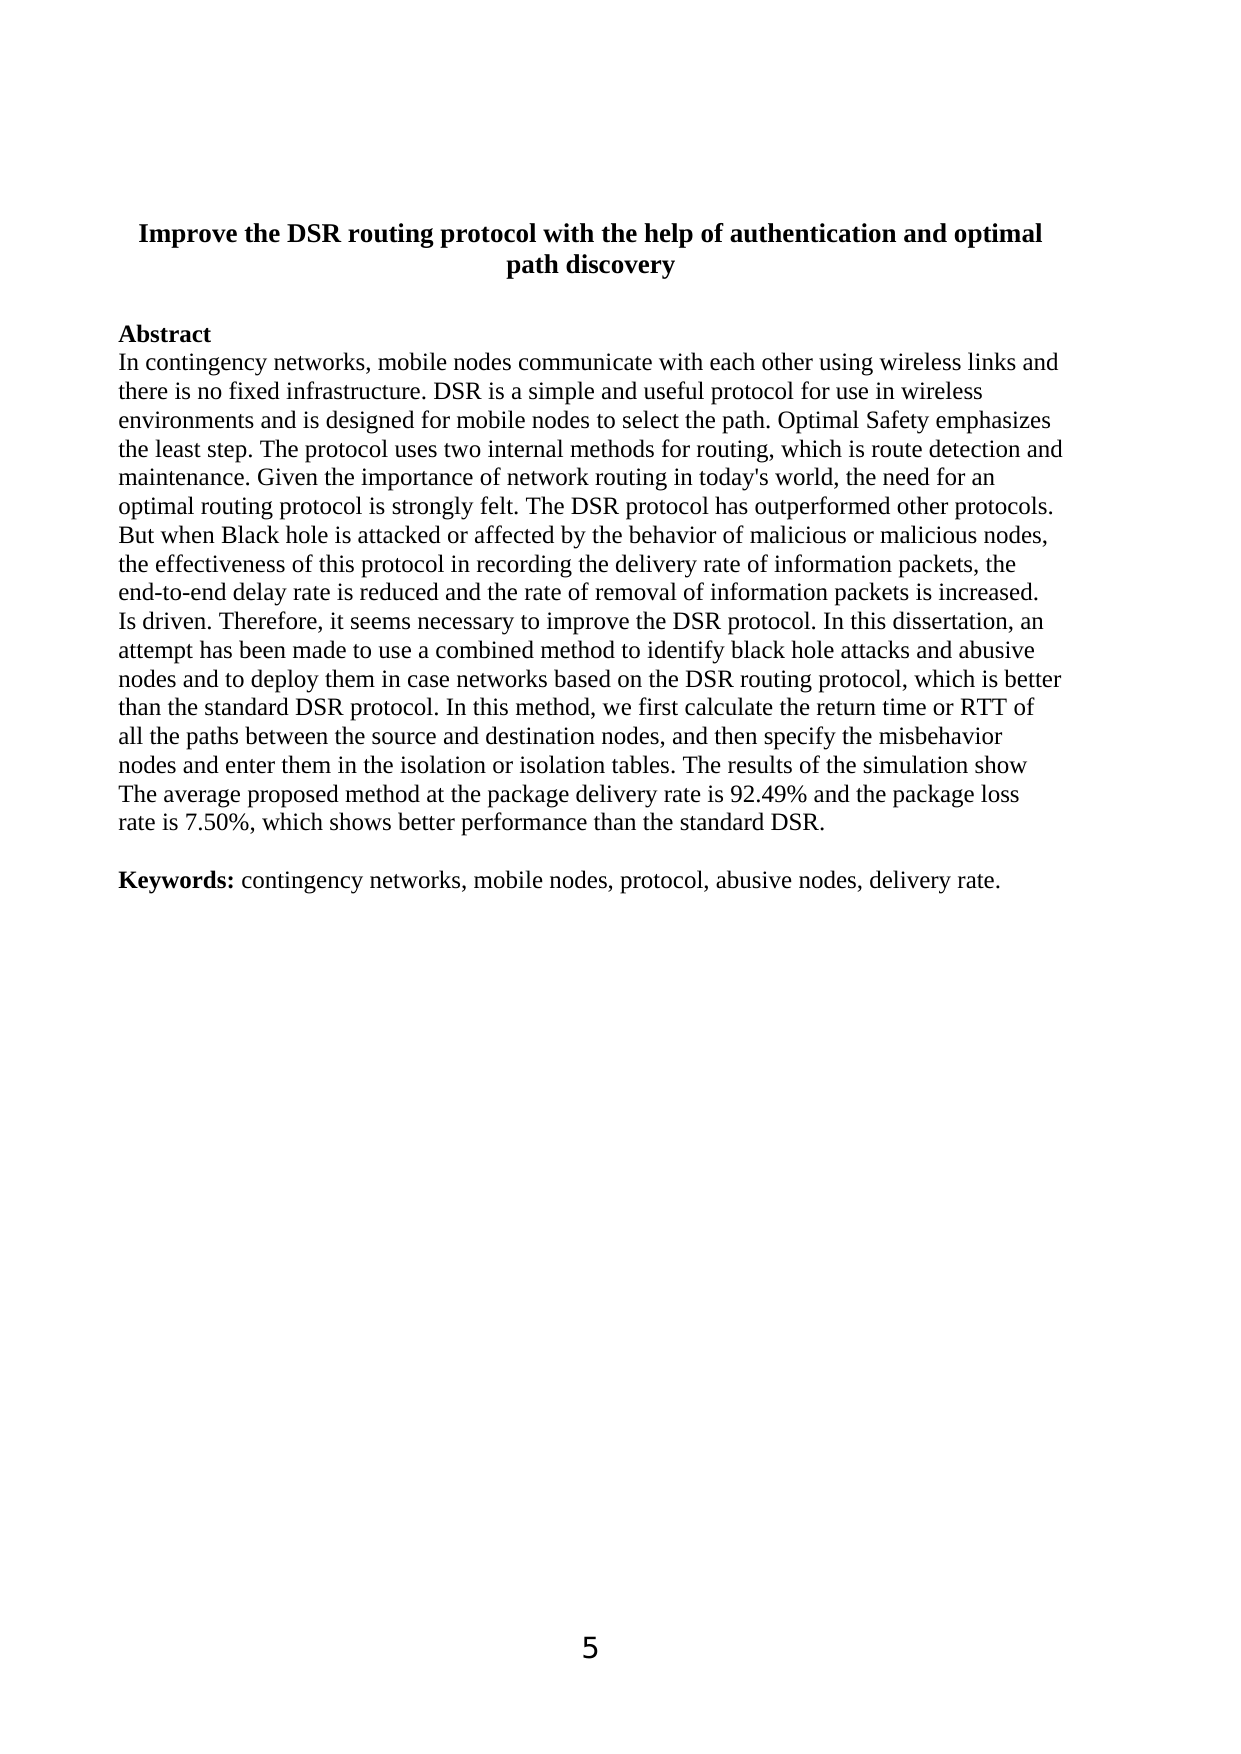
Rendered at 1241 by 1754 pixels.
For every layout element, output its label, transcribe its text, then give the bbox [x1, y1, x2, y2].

text In contingency networks, mobile nodes communicate with each other using wireless links and there is no fixed infrastructure. DSR is a simple and useful protocol for use in wireless environments and is designed for mobile nodes to select the path. Optimal Safety emphasizes the least step. The protocol uses two internal methods for routing, which is route detection and maintenance. Given the importance of network routing in today's world, the need for an optimal routing protocol is strongly felt. The DSR protocol has outperformed other protocols. But when Black hole is attacked or affected by the behavior of malicious or malicious nodes, the effectiveness of this protocol in recording the delivery rate of information packets, the end-to-end delay rate is reduced and the rate of removal of information packets is increased. Is driven. Therefore, it seems necessary to improve the DSR protocol. In this dissertation, an attempt has been made to use a combined method to identify black hole attacks and abusive nodes and to deploy them in case networks based on the DSR routing protocol, which is better than the standard DSR protocol. In this method, we first calculate the return time or RTT of all the paths between the source and destination nodes, and then specify the misbehavior nodes and enter them in the isolation or isolation tables. The results of the simulation show The average proposed method at the package delivery rate is 92.49% and the package loss rate is 7.50%, which shows better performance than the standard DSR. [118, 347, 1063, 836]
text Improve the DSR routing protocol with the help of authentication and optimal path discovery [118, 217, 1063, 279]
text Keywords: contingency networks, mobile nodes, protocol, abusive nodes, delivery rate. [118, 865, 1063, 894]
text Abstract [118, 319, 1063, 347]
